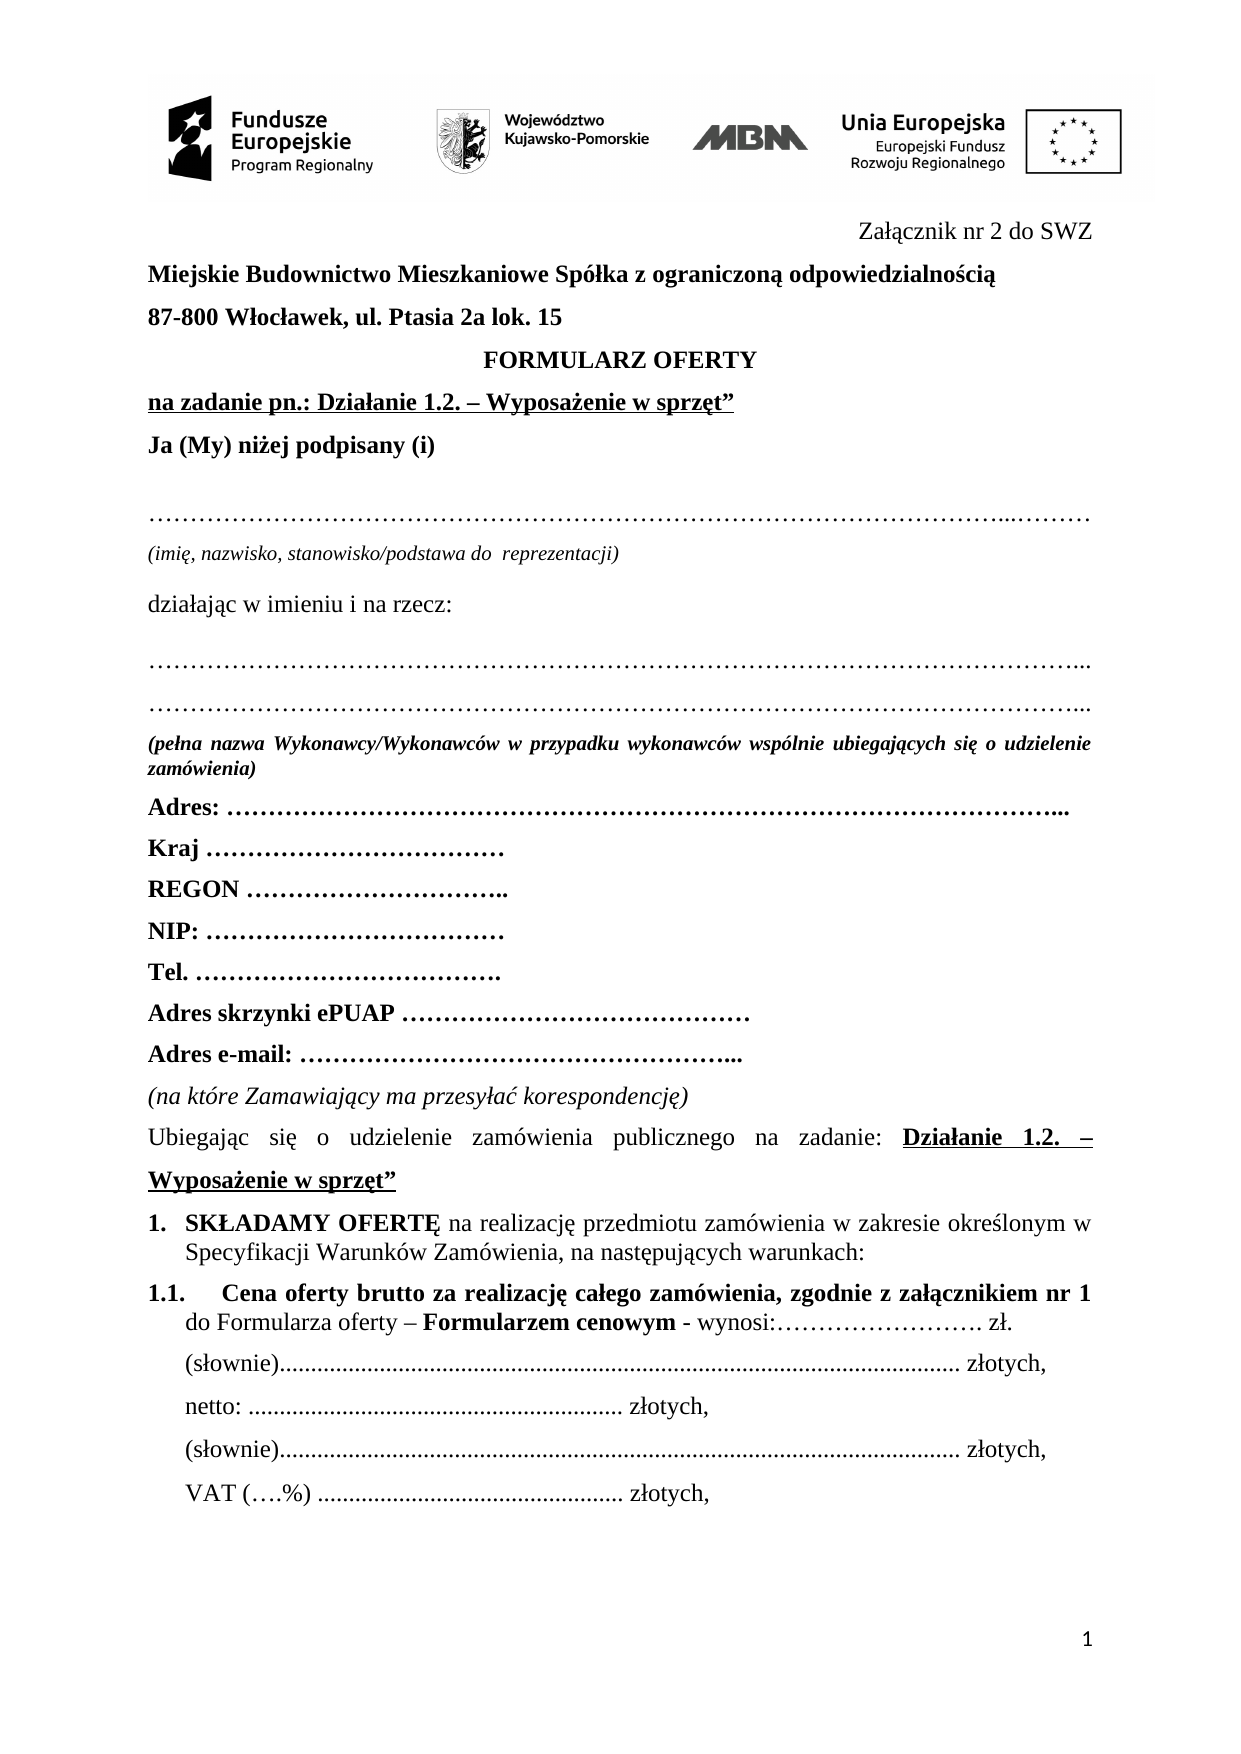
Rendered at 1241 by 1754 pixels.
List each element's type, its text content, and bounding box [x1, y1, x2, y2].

text działając w imieniu i na rzecz: [148, 589, 1093, 618]
list Cena oferty brutto za realizację całego zamówienia, zgodnie z załącznikiem nr 1 do Formularza oferty – Formularzem cenowym - wynosi:……………………. zł. [148, 1278, 1093, 1336]
text Ja (My) niżej podpisany (i) [148, 430, 1093, 458]
text (słownie)............................................................................................................. złotych, [148, 1434, 1093, 1463]
text Ubiegając się o udzielenie zamówienia publicznego na zadanie: Działanie 1.2. – Wyposażenie w sprzęt” [148, 1122, 1093, 1194]
text (pełna nazwa Wykonawcy/Wykonawców w przypadku wykonawców wspólnie ubiegających się o udzielenie zamówienia) [148, 731, 1093, 779]
text Adres skrzynki ePUAP …………………………………… [148, 998, 1093, 1027]
text netto: ............................................................ złotych, [148, 1391, 1093, 1420]
text NIP: ……………………………… [148, 916, 1093, 944]
text …………………………………………………………………………………………………...…………………………………………………………………………………………………... [148, 645, 1093, 717]
text Adres: ………………………………………………………………………………………... [148, 792, 1093, 821]
text Kraj ……………………………… [148, 833, 1093, 862]
text …………………………………………………………………………………………...……… [148, 498, 1093, 527]
text Adres e-mail: ……………………………………………... [148, 1039, 1093, 1068]
text (słownie)............................................................................................................. złotych, [148, 1348, 1093, 1377]
text Tel. ………………………………. [148, 957, 1093, 986]
text (na które Zamawiający ma przesyłać korespondencję) [148, 1081, 1093, 1109]
list SKŁADAMY OFERTĘ na realizację przedmiotu zamówienia w zakresie określonym w Specyfikacji Warunków Zamówienia, na następujących warunkach: [148, 1208, 1093, 1266]
text Załącznik nr 2 do SWZ [738, 148, 1093, 245]
text 87-800 Włocławek, ul. Ptasia 2a lok. 15 [148, 302, 1093, 331]
text (imię, nazwisko, stanowisko/podstawa do reprezentacji) [148, 541, 1093, 565]
picture [147, 74, 1156, 202]
text FORMULARZ OFERTY [148, 345, 1093, 374]
text VAT (….%) ................................................. złotych, [148, 1478, 1093, 1506]
text REGON ………………………….. [148, 874, 1093, 903]
text Miejskie Budownictwo Mieszkaniowe Spółka z ograniczoną odpowiedzialnością [148, 259, 1093, 288]
text na zadanie pn.: Działanie 1.2. – Wyposażenie w sprzęt” [148, 387, 1093, 415]
